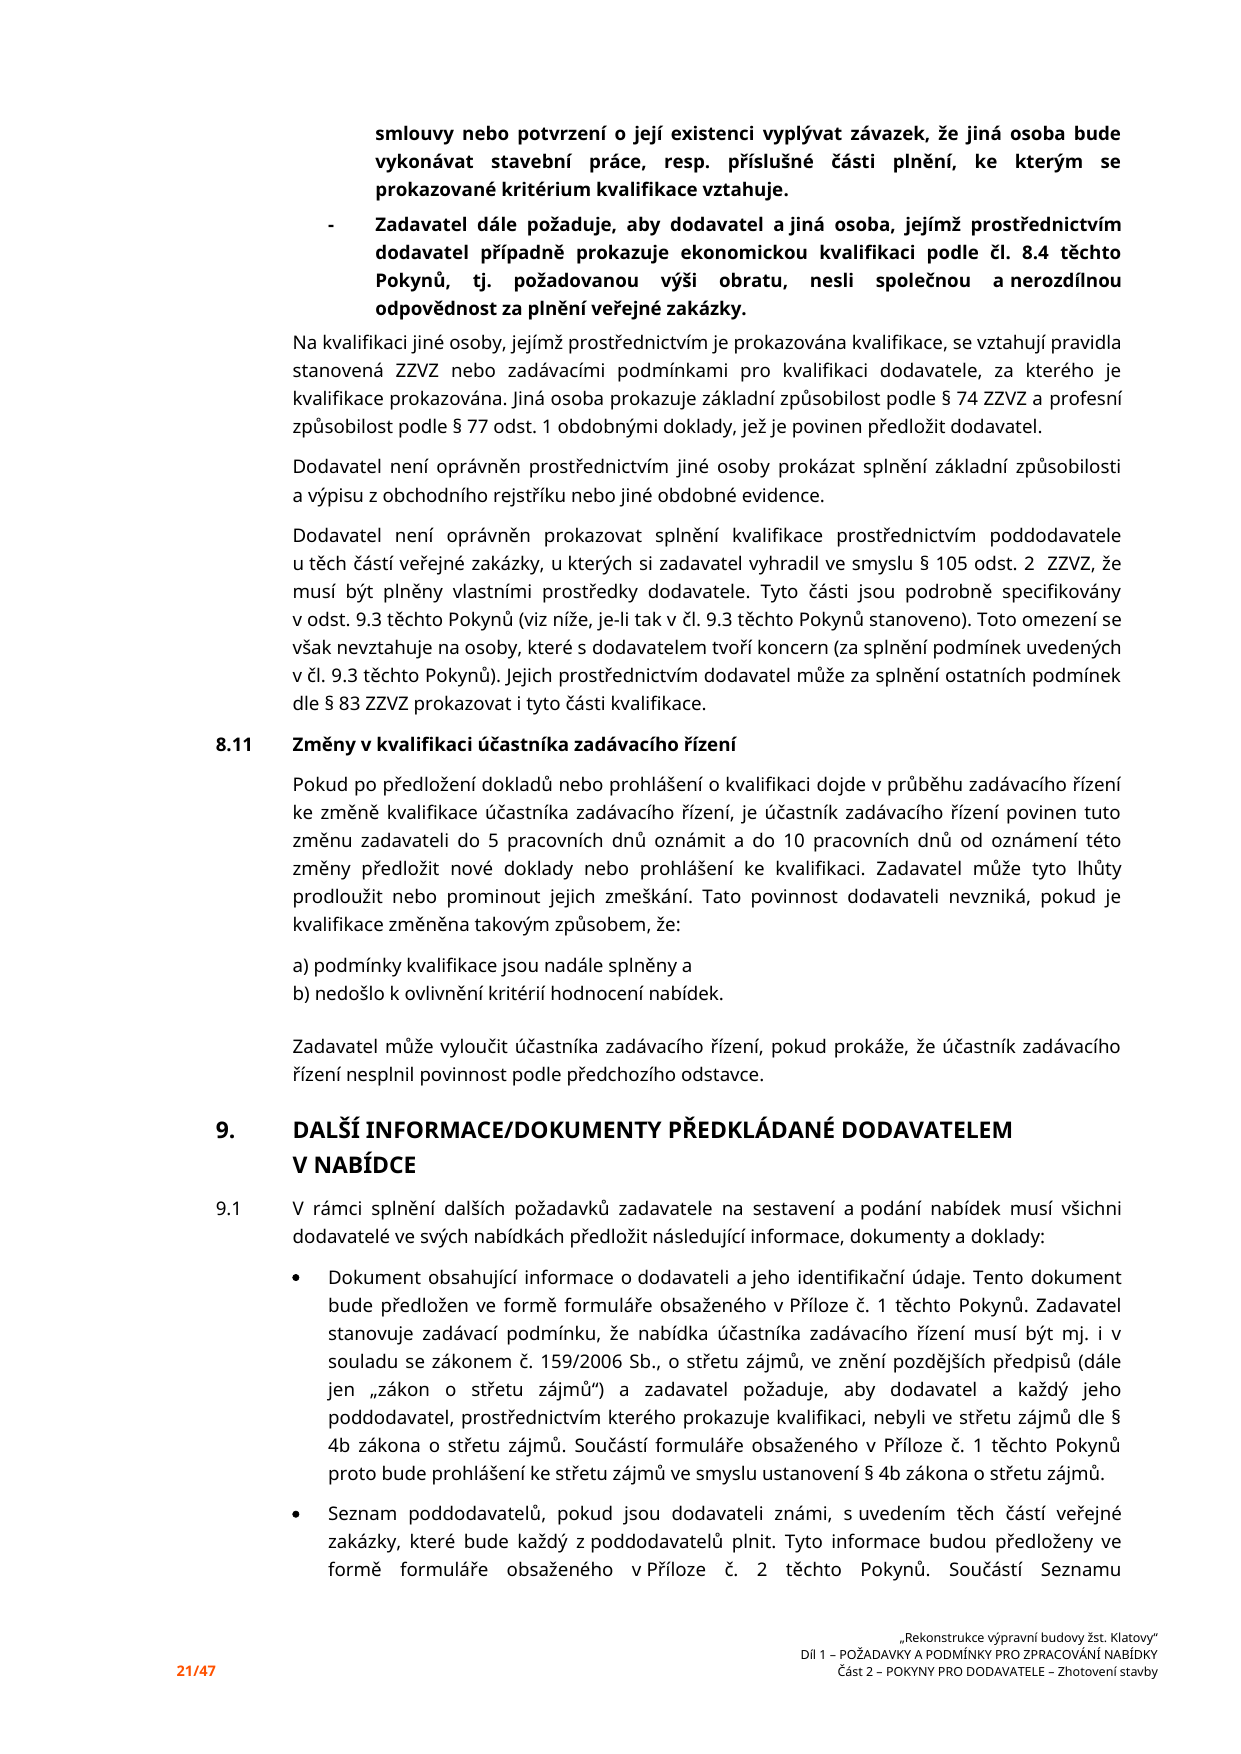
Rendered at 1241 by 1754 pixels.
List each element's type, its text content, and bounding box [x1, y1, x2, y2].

text Zadavatel dále požaduje, aby dodavatel a jiná osoba, jejímž prostřednictvím dodavatel případně prokazuje ekonomickou kvalifikaci podle čl. 8.4 těchto Pokynů, tj. požadovanou výši obratu, nesli společnou a nerozdílnou odpovědnost za plnění veřejné zakázky. [328, 211, 1122, 321]
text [292, 1501, 1122, 1582]
text Pokud po předložení dokladů nebo prohlášení o kvalifikaci dojde v průběhu zadávacího řízení ke změně kvalifikace účastníka zadávacího řízení, je účastník zadávacího řízení povinen tuto změnu zadavateli do 5 pracovních dnů oznámit a do 10 pracovních dnů od oznámení této změny předložit nové doklady nebo prohlášení ke kvalifikaci. Zadavatel může tyto lhůty prodloužit nebo prominout jejich zmeškání. Tato povinnost dodavateli nevzniká, pokud je kvalifikace změněna takovým způsobem, že: [292, 772, 1122, 937]
text Dokument obsahující informace o dodavateli a jeho identifikační údaje. Tento dokument bude předložen ve formě formuláře obsaženého v Příloze č. 1 těchto Pokynů. Zadavatel stanovuje zadávací podmínku, že nabídka účastníka zadávacího řízení musí být mj. i v souladu se zákonem č. 159/2006 Sb., o střetu zájmů, ve znění pozdějších předpisů (dále jen „zákon o střetu zájmů“) a zadavatel požaduje, aby dodavatel a každý jeho poddodavatel, prostřednictvím kterého prokazuje kvalifikaci, nebyli ve střetu zájmů dle § 4b zákona o střetu zájmů. Součástí formuláře obsaženého v Příloze č. 1 těchto Pokynů proto bude prohlášení ke střetu zájmů ve smyslu ustanovení § 4b zákona o střetu zájmů. [292, 1264, 1122, 1486]
text DALŠÍ INFORMACE/DOKUMENTY PŘEDKLÁDANÉ DODAVATELEM v NABÍDCE [216, 1114, 1122, 1180]
text a) podmínky kvalifikace jsou nadále splněny a [292, 952, 1122, 978]
text Dodavatel není oprávněn prostřednictvím jiné osoby prokázat splnění základní způsobilosti a výpisu z obchodního rejstříku nebo jiné obdobné evidence. [292, 454, 1122, 507]
text Změny v kvalifikaci účastníka zadávacího řízení [216, 731, 1122, 757]
text V rámci splnění dalších požadavků zadavatele na sestavení a podání nabídek musí všichni dodavatelé ve svých nabídkách předložit následující informace, dokumenty a doklady: [216, 1196, 1122, 1249]
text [328, 121, 1122, 202]
text Dodavatel není oprávněn prokazovat splnění kvalifikace prostřednictvím poddodavatele u těch částí veřejné zakázky, u kterých si zadavatel vyhradil ve smyslu § 105 odst. 2 ZZVZ, že musí být plněny vlastními prostředky dodavatele. Tyto části jsou podrobně specifikovány v odst. 9.3 těchto Pokynů (viz níže, je-li tak v čl. 9.3 těchto Pokynů stanoveno). Toto omezení se však nevztahuje na osoby, které s dodavatelem tvoří koncern (za splnění podmínek uvedených v čl. 9.3 těchto Pokynů). Jejich prostřednictvím dodavatel může za splnění ostatních podmínek dle § 83 ZZVZ prokazovat i tyto části kvalifikace. [292, 522, 1122, 716]
text Na kvalifikaci jiné osoby, jejímž prostřednictvím je prokazována kvalifikace, se vztahují pravidla stanovená ZZVZ nebo zadávacími podmínkami pro kvalifikaci dodavatele, za kterého je kvalifikace prokazována. Jiná osoba prokazuje základní způsobilost podle § 74 ZZVZ a profesní způsobilost podle § 77 odst. 1 obdobnými doklady, jež je povinen předložit dodavatel. [292, 329, 1122, 439]
text b) nedošlo k ovlivnění kritérií hodnocení nabídek. [292, 980, 1122, 1006]
text Zadavatel může vyloučit účastníka zadávacího řízení, pokud prokáže, že účastník zadávacího řízení nesplnil povinnost podle předchozího odstavce. [292, 1033, 1122, 1087]
